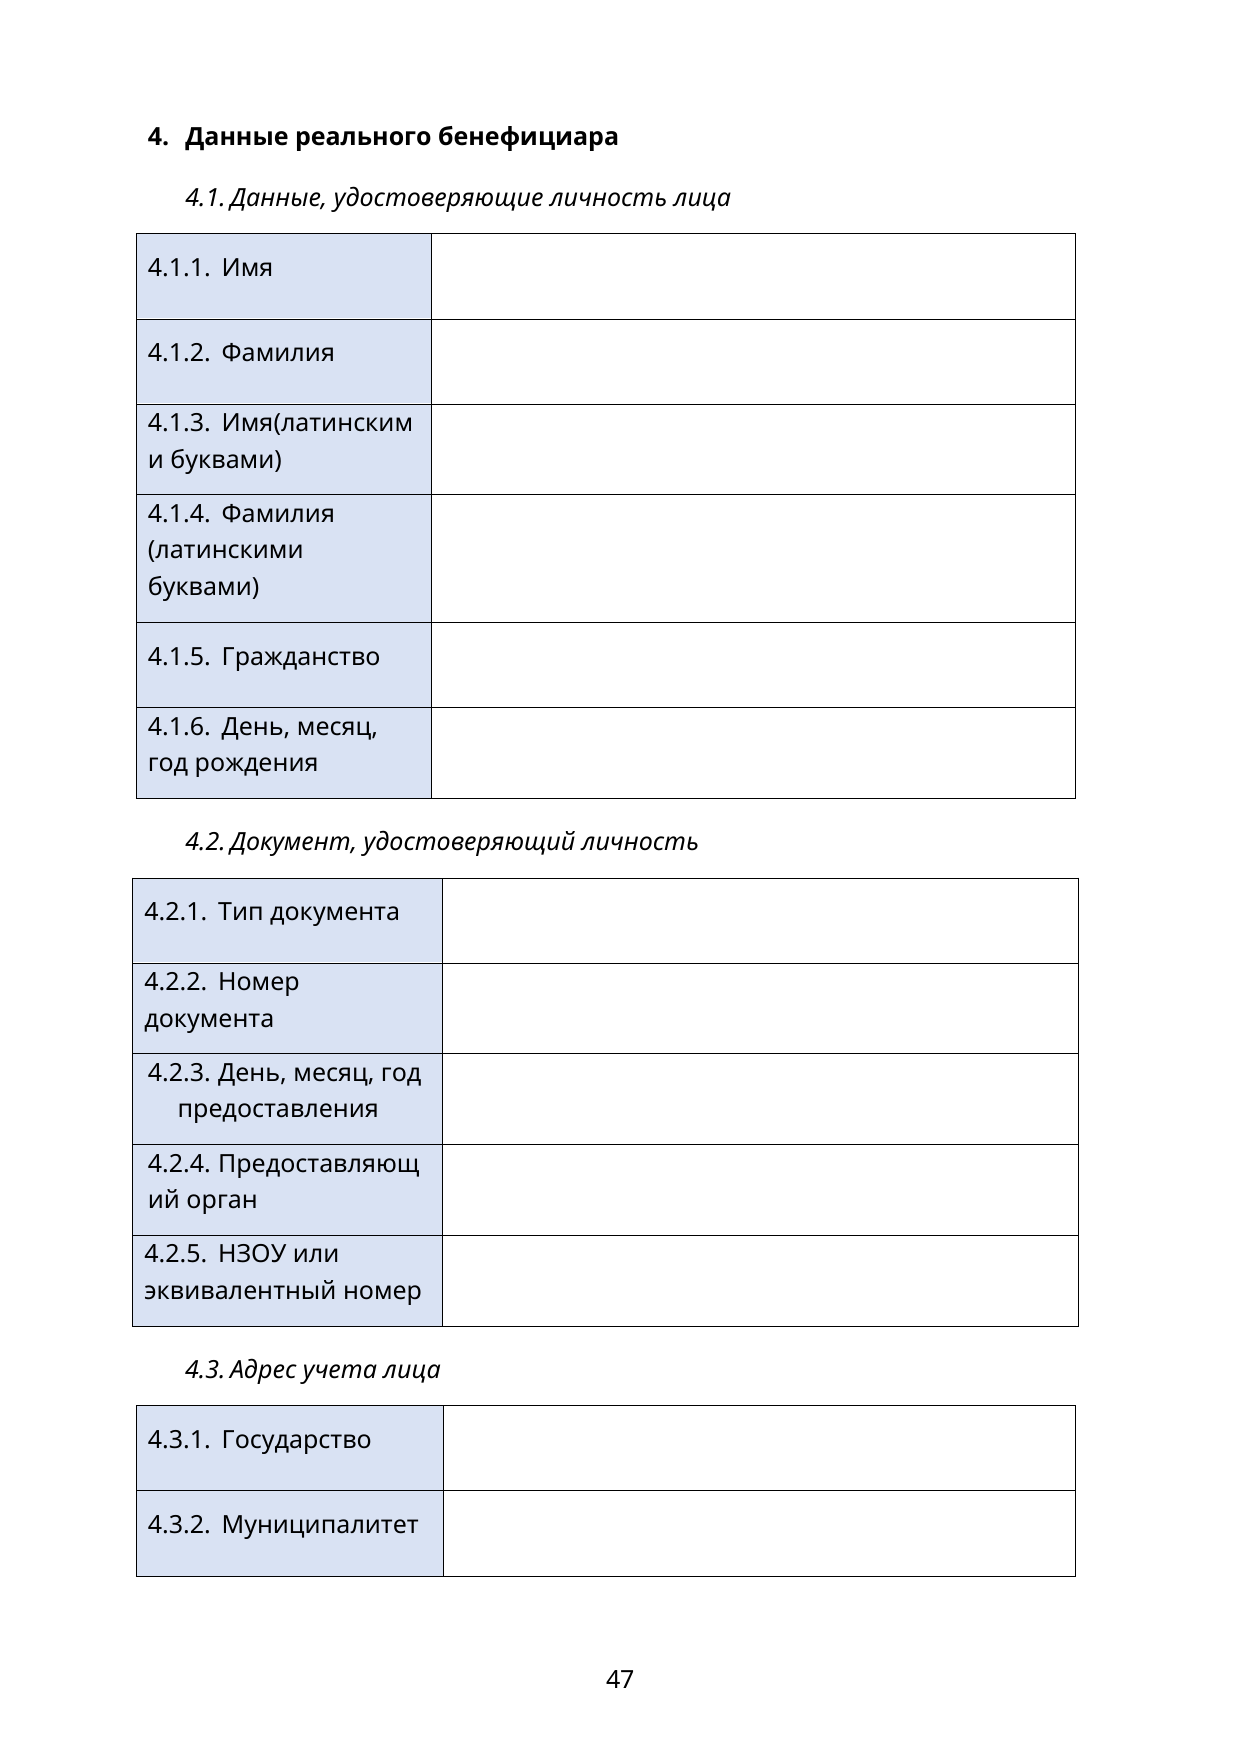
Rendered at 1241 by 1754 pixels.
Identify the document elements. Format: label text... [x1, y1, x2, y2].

table_cell [432, 623, 1075, 707]
table_cell День, месяц, год рождения [137, 708, 431, 798]
table_header [432, 234, 1075, 318]
table_cell НЗОУ или эквивалентный номер [133, 1236, 442, 1326]
table_cell Фамилия (латинскими буквами) [137, 495, 431, 622]
table_cell Муниципалитет [137, 1491, 443, 1576]
table_cell [432, 320, 1075, 403]
list Данные реального бенефициара [148, 118, 1092, 152]
list Документ, удостоверяющий личность [185, 824, 1092, 858]
table_cell [444, 1491, 1075, 1576]
table_cell Имя(латинскими буквами) [137, 405, 431, 494]
table_cell [443, 1236, 1078, 1326]
table_cell Фамилия [137, 320, 431, 403]
table_header [444, 1406, 1075, 1490]
table_header [443, 879, 1078, 962]
table_cell [443, 1145, 1078, 1235]
table_header Государство [137, 1406, 443, 1490]
table_cell Номер документа [133, 964, 442, 1053]
list Адрес учета лица [185, 1352, 1092, 1386]
table_cell Предоставляющий орган [133, 1145, 442, 1235]
list Данные, удостоверяющие личность лица [185, 180, 1092, 214]
table_cell День, месяц, год предоставления [133, 1054, 442, 1144]
table_header Имя [137, 234, 431, 318]
table_cell Гражданство [137, 623, 431, 707]
table_cell [432, 405, 1075, 494]
table_cell [432, 495, 1075, 622]
table_cell [432, 708, 1075, 798]
table_cell [443, 964, 1078, 1053]
table_header Тип документа [133, 879, 442, 962]
table_cell [443, 1054, 1078, 1144]
